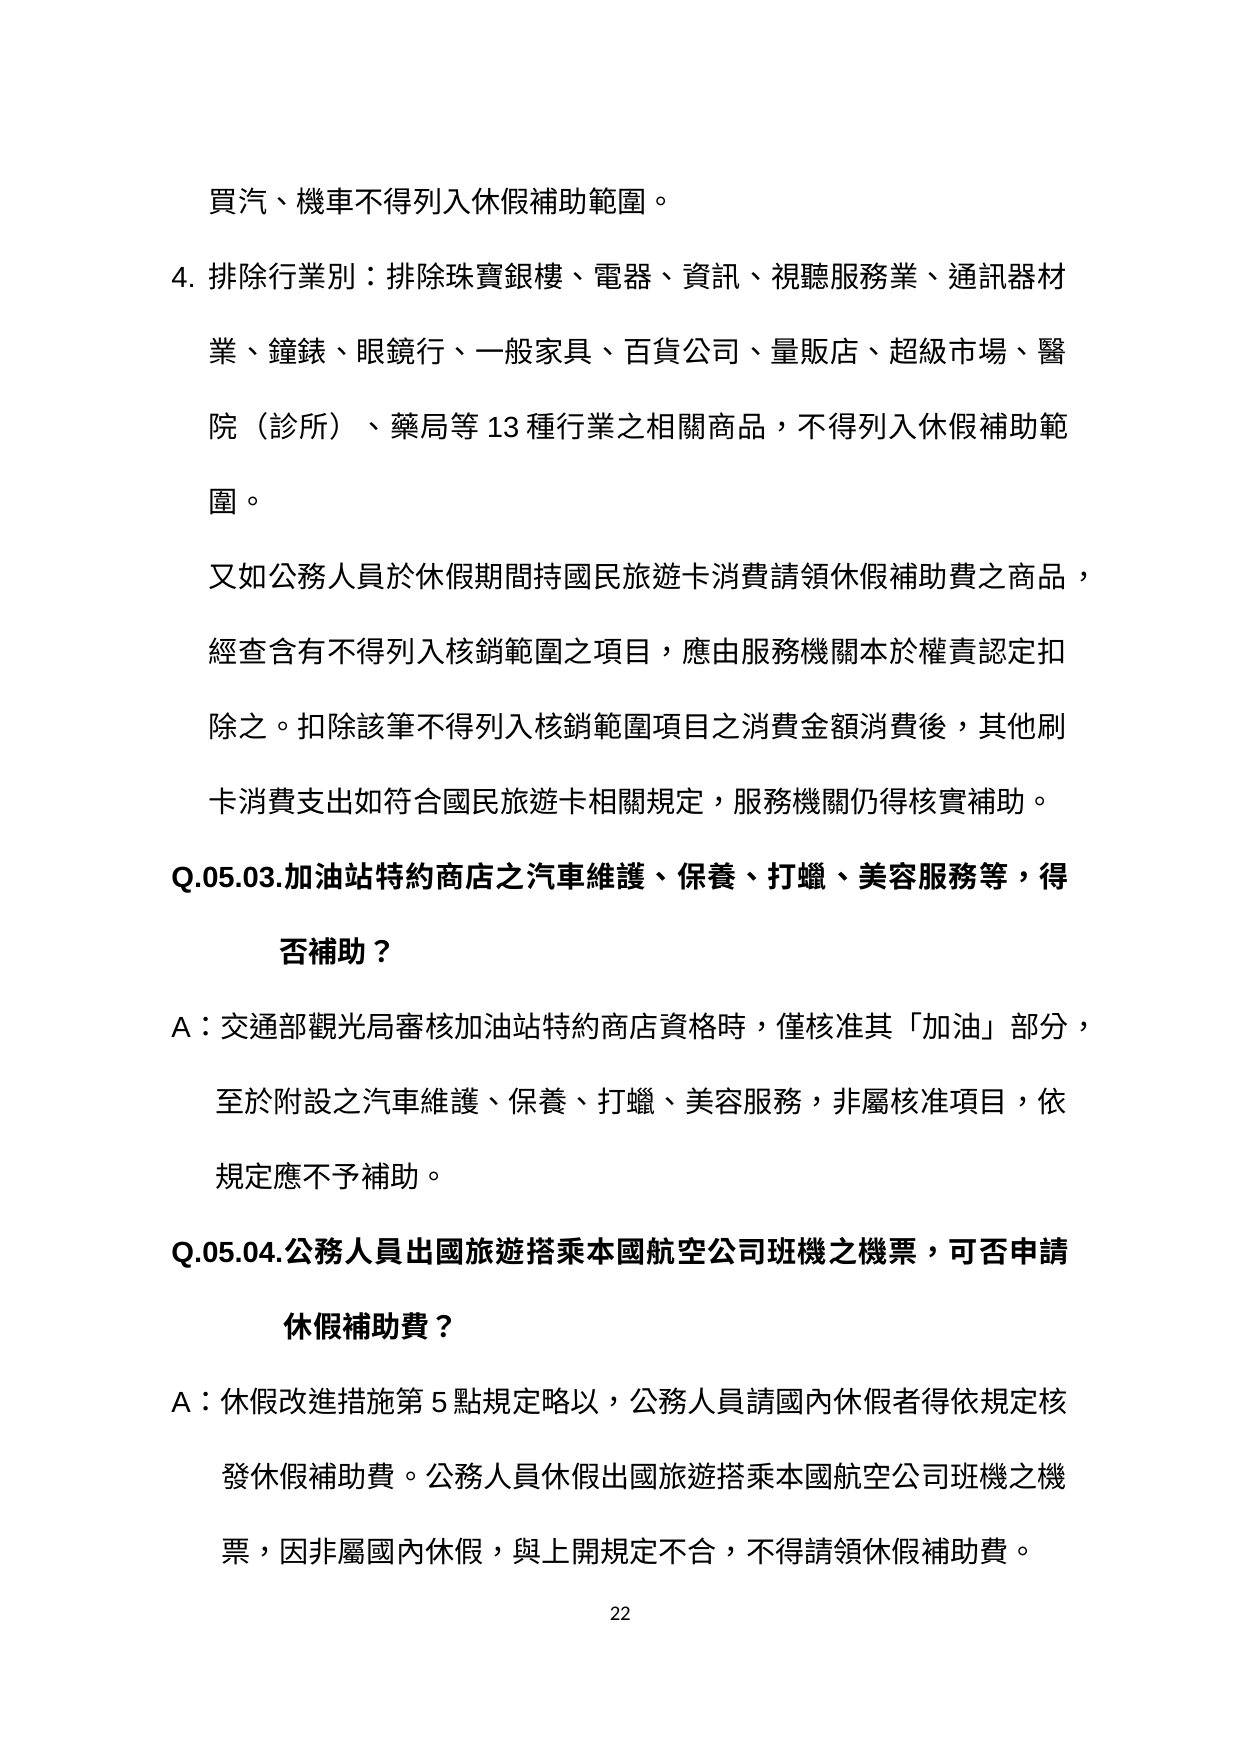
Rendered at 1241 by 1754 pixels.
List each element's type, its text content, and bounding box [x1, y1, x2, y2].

list 排除行業別：排除珠寶銀樓、電器、資訊、視聽服務業、通訊器材業、鐘錶、眼鏡行、一般家具、百貨公司、量販店、超級市場、醫院（診所）、藥局等13種行業之相關商品，不得列入休假補助範圍。 [171, 237, 1069, 537]
text A：休假改進措施第5點規定略以，公務人員請國內休假者得依規定核發休假補助費。公務人員休假出國旅遊搭乘本國航空公司班機之機票，因非屬國內休假，與上開規定不合，不得請領休假補助費。 [171, 1362, 1069, 1587]
text Q.05.03.加油站特約商店之汽車維護、保養、打蠟、美容服務等，得否補助？ [171, 837, 1069, 987]
text Q.05.04.公務人員出國旅遊搭乘本國航空公司班機之機票，可否申請休假補助費？ [171, 1212, 1069, 1362]
text A：交通部觀光局審核加油站特約商店資格時，僅核准其「加油」部分，至於附設之汽車維護、保養、打蠟、美容服務，非屬核准項目，依規定應不予補助。 [171, 987, 1069, 1212]
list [171, 162, 1069, 237]
text 又如公務人員於休假期間持國民旅遊卡消費請領休假補助費之商品，經查含有不得列入核銷範圍之項目，應由服務機關本於權責認定扣除之。扣除該筆不得列入核銷範圍項目之消費金額消費後，其他刷卡消費支出如符合國民旅遊卡相關規定，服務機關仍得核實補助。 [209, 537, 1069, 837]
